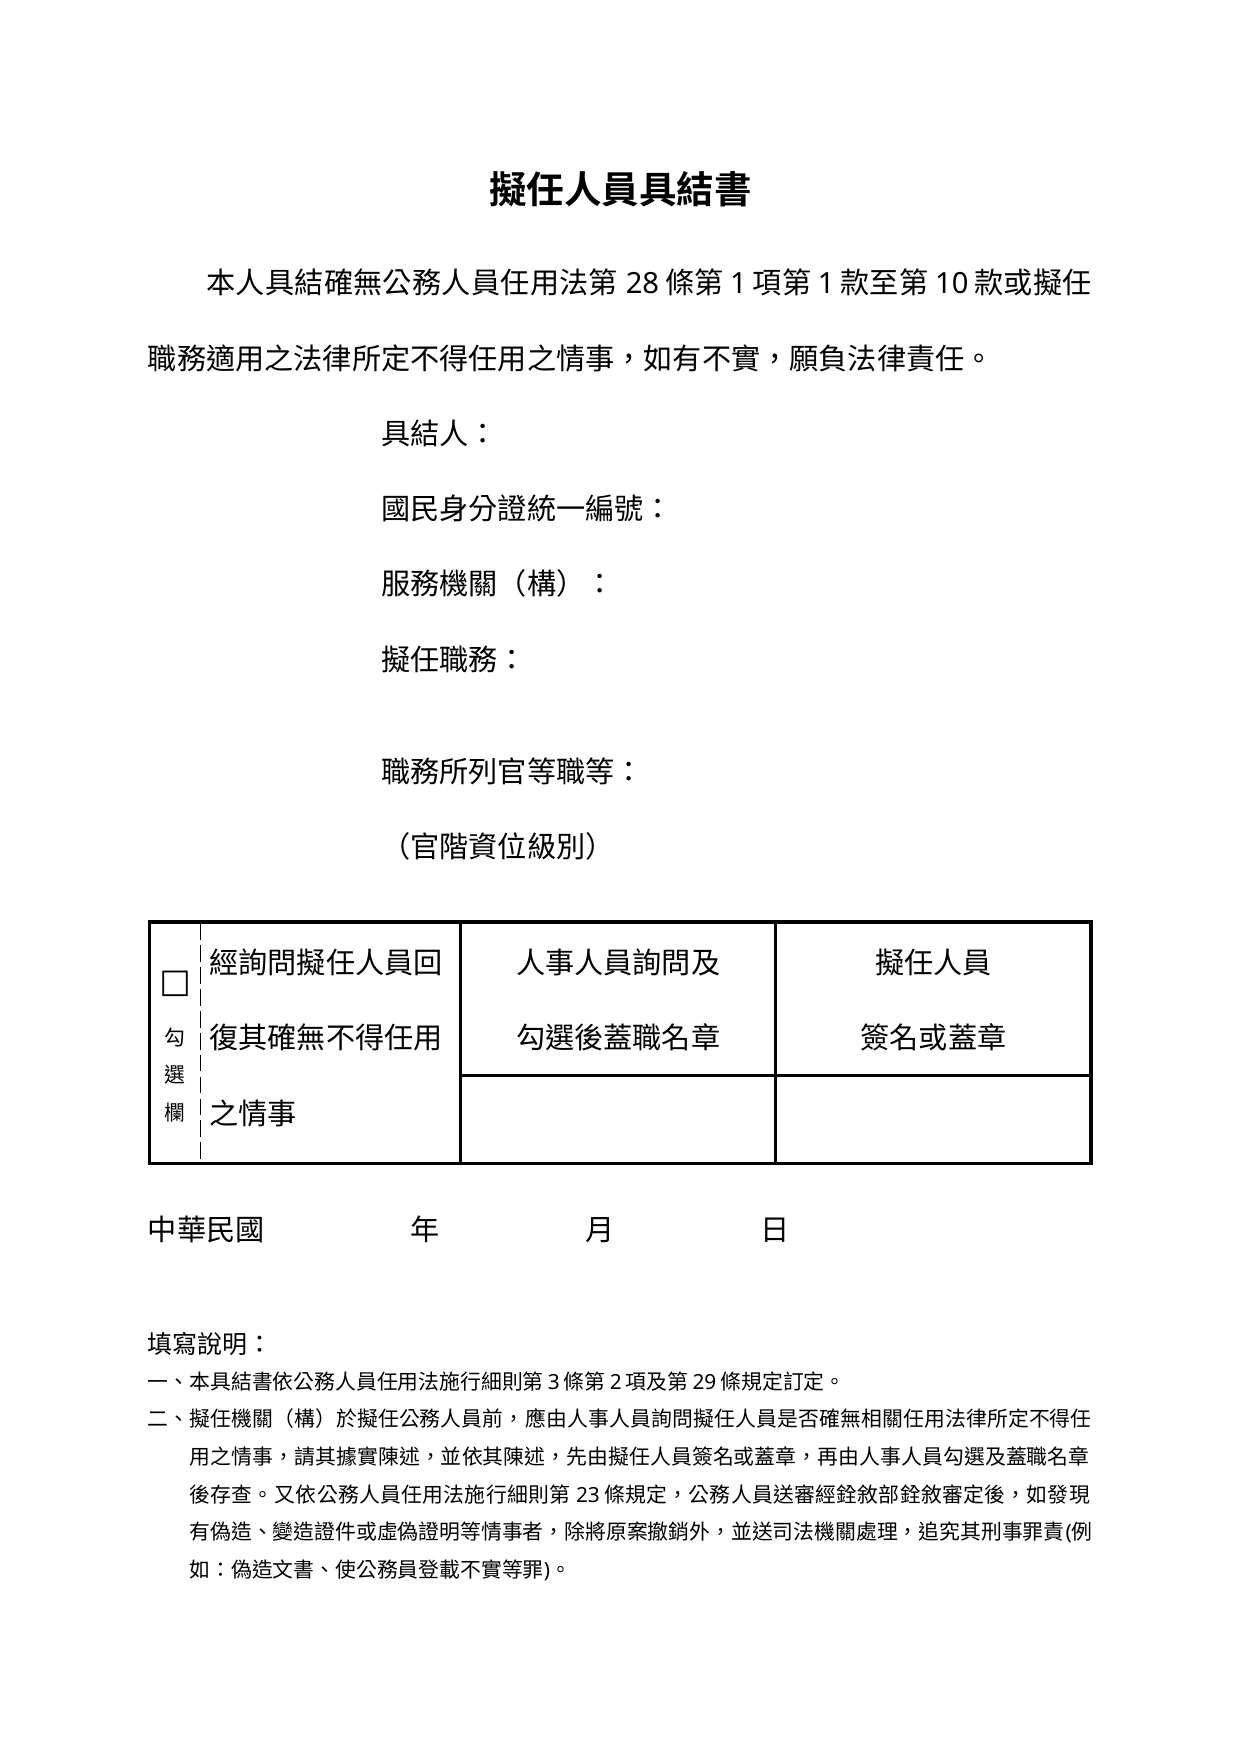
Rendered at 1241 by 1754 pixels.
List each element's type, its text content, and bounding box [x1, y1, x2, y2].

text （官階資位級別） [148, 807, 1092, 883]
table_header 擬任人員 簽名或蓋章 [777, 924, 1089, 1074]
text 二、擬任機關（構）於擬任公務人員前，應由人事人員詢問擬任人員是否確無相關任用法律所定不得任用之情事，請其據實陳述，並依其陳述，先由擬任人員簽名或蓋章，再由人事人員勾選及蓋職名章後存查。又依公務人員任用法施行細則第23條規定，公務人員送審經銓敘部銓敘審定後，如發現有偽造、變造證件或虛偽證明等情事者，除將原案撤銷外，並送司法機關處理，追究其刑事罪責(例如：偽造文書、使公務員登載不實等罪)。 [148, 1399, 1092, 1587]
text 具結人： [148, 394, 1092, 469]
text 本人具結確無公務人員任用法第28條第1項第1款至第10款或擬任職務適用之法律所定不得任用之情事，如有不實，願負法律責任。 [148, 243, 1092, 394]
text 中華民國 年 月 日 [148, 1207, 1092, 1249]
text 擬任人員具結書 [148, 149, 1092, 225]
table_header □勾選欄 [151, 924, 200, 1162]
text 服務機關（構）： [148, 544, 1092, 619]
text 擬任職務： [148, 619, 1092, 695]
text 一、本具結書依公務人員任用法施行細則第3條第2項及第29條規定訂定。 [148, 1361, 1092, 1399]
text 國民身分證統一編號： [148, 469, 1092, 544]
table_cell [777, 1077, 1089, 1162]
text 填寫說明： [148, 1324, 1092, 1361]
table_header 經詢問擬任人員回復其確無不得任用之情事 [200, 924, 459, 1162]
table_cell [462, 1077, 774, 1162]
table_header 人事人員詢問及 勾選後蓋職名章 [462, 924, 774, 1074]
text 職務所列官等職等： [148, 732, 1092, 807]
